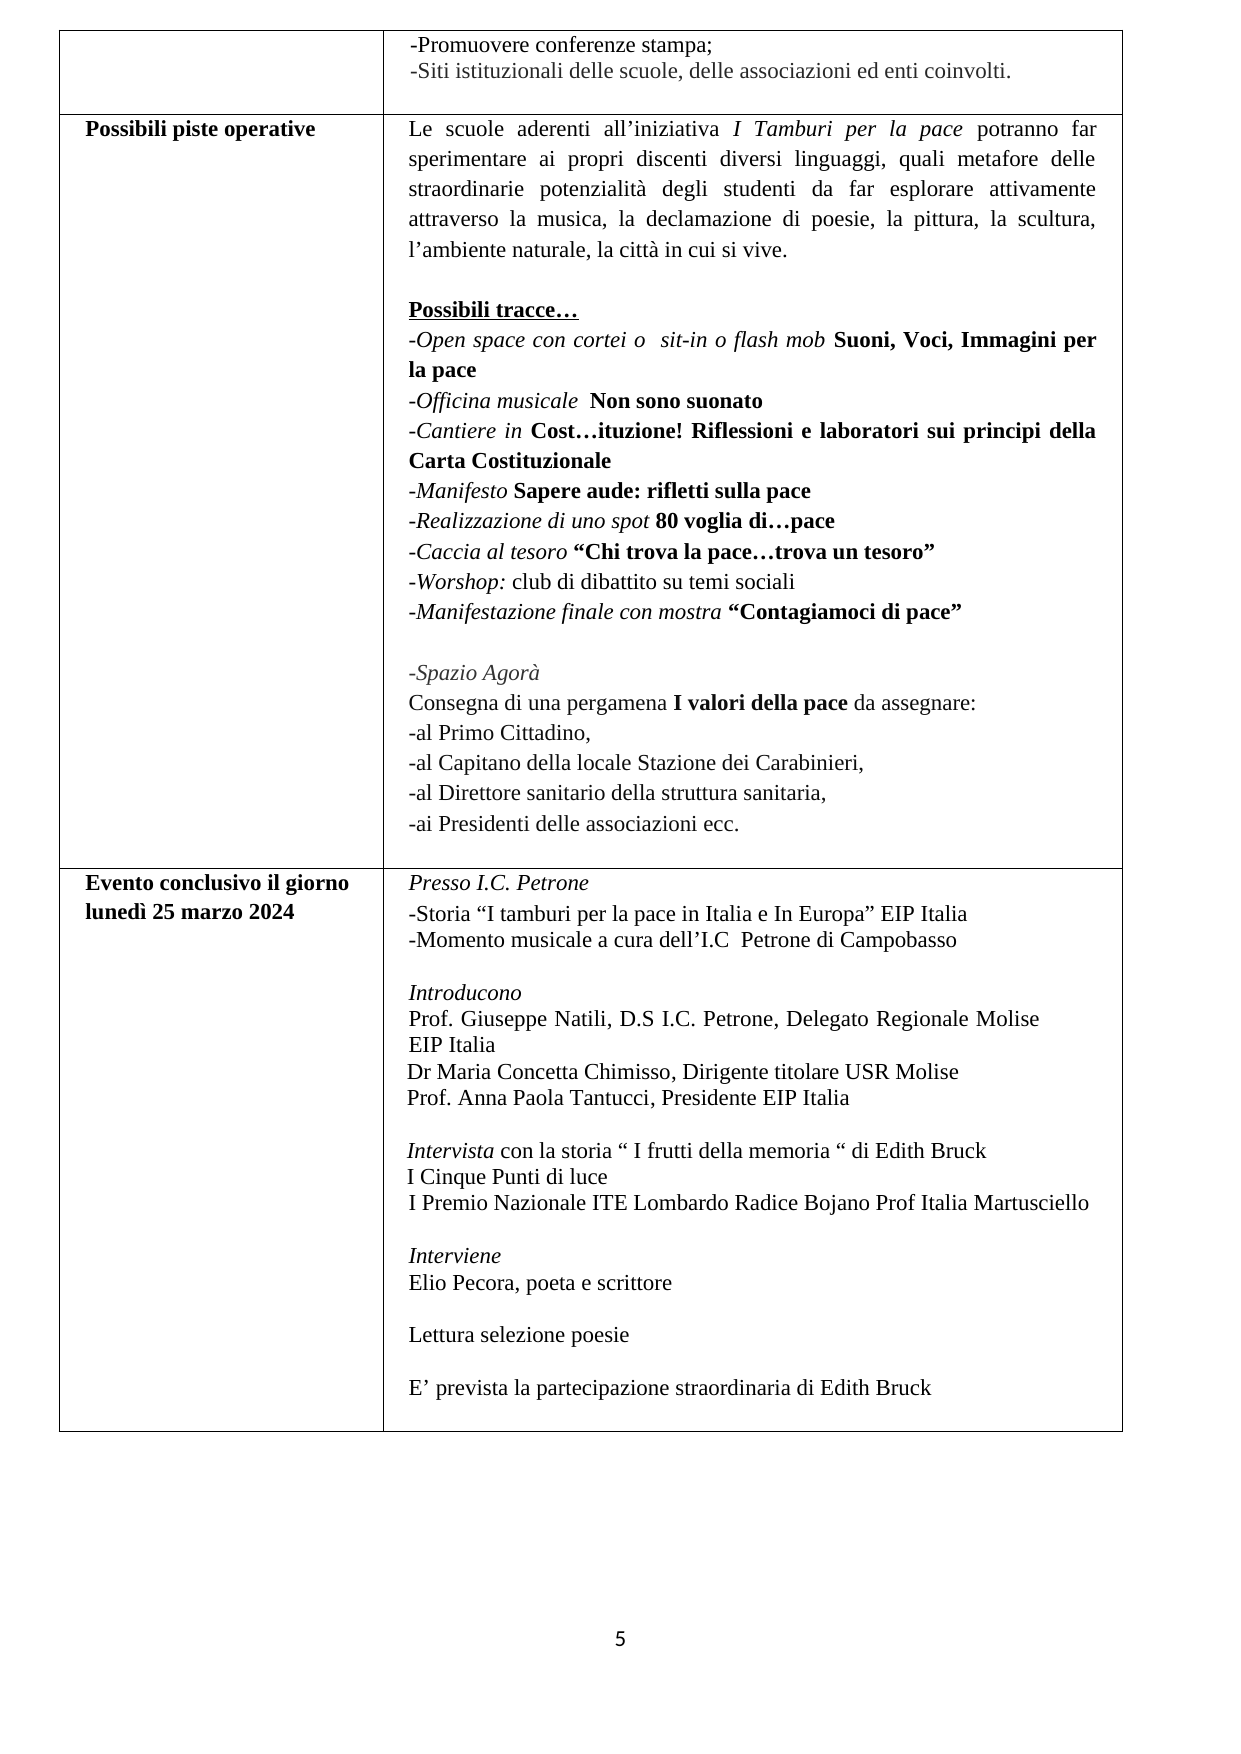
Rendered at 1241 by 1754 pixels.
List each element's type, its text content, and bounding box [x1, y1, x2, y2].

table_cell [60, 31, 383, 114]
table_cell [384, 31, 1122, 114]
table_cell Possibili piste operative [60, 115, 383, 868]
table_cell Le scuole aderenti all’iniziativa I Tamburi per la pace potranno far sperimentare ai propri discenti diversi linguaggi, quali metafore delle straordinarie potenzialità degli studenti da far esplorare attivamente attraverso la musica, la declamazione di poesie, la pittura, la scultura, l’ambiente naturale, la città in cui si vive. Possibili tracce… -Open space con cortei o sit-in o flash mob Suoni, Voci, Immagini per la pace -Officina musicale Non sono suonato -Cantiere in Cost…ituzione! Riflessioni e laboratori sui principi della Carta Costituzionale -Manifesto Sapere aude: rifletti sulla pace -Realizzazione di uno spot 80 voglia di…pace -Caccia al tesoro “Chi trova la pace…trova un tesoro” -Worshop: club di dibattito su temi sociali -Manifestazione finale con mostra “Contagiamoci di pace” -Spazio Agorà Consegna di una pergamena I valori della pace da assegnare: -al Primo Cittadino, -al Capitano della locale Stazione dei Carabinieri, -al Direttore sanitario della struttura sanitaria, -ai Presidenti delle associazioni ecc. [384, 115, 1122, 868]
table_cell Evento conclusivo il giorno lunedì 25 marzo 2024 [60, 869, 383, 1431]
table_cell Presso I.C. Petrone -Storia “I tamburi per la pace in Italia e In Europa” EIP Italia -Momento musicale a cura dell’I.C Petrone di Campobasso Introducono Prof. Giuseppe Natili, D.S I.C. Petrone, Delegato Regionale Molise EIP Italia Dr Maria Concetta Chimisso, Dirigente titolare USR Molise Prof. Anna Paola Tantucci, Presidente EIP Italia Intervista con la storia “ I frutti della memoria “ di Edith Bruck I Cinque Punti di luce I Premio Nazionale ITE Lombardo Radice Bojano Prof Italia Martusciello Interviene Elio Pecora, poeta e scrittore Lettura selezione poesie E’ prevista la partecipazione straordinaria di Edith Bruck [384, 869, 1122, 1431]
